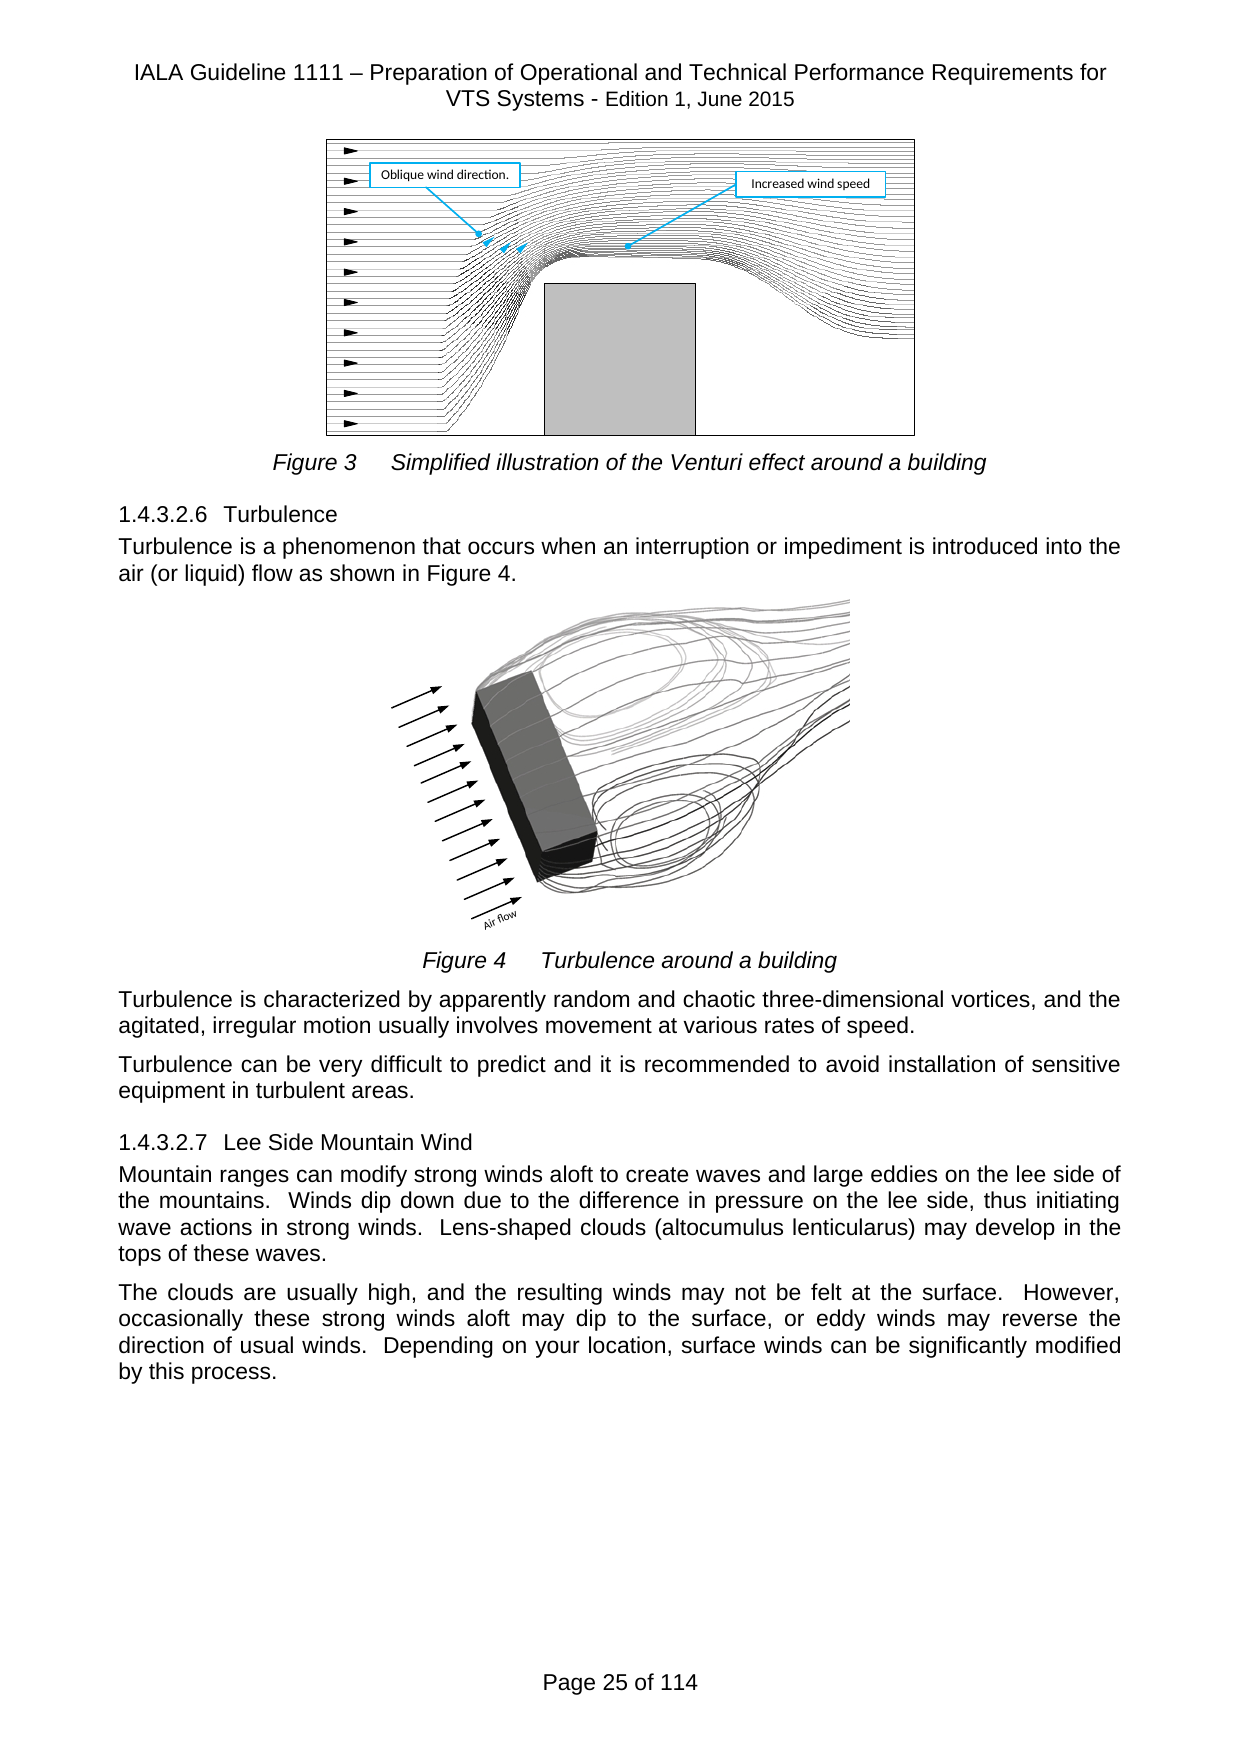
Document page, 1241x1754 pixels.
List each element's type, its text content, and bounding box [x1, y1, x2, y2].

subtitle Turbulence [118, 501, 1122, 527]
text Turbulence around a building [137, 947, 1122, 973]
subtitle Lee Side Mountain Wind [118, 1128, 1122, 1155]
text The clouds are usually high, and the resulting winds may not be felt at the surface. However, occasionally these strong winds aloft may dip to the surface, or eddy winds may reverse the direction of usual winds. Depending on your location, surface winds can be significantly modified by this process. [118, 1279, 1122, 1384]
text Turbulence is characterized by apparently random and chaotic three-dimensional vortices, and the agitated, irregular motion usually involves movement at various rates of speed. [118, 986, 1122, 1038]
text Mountain ranges can modify strong winds aloft to create waves and large eddies on the lee side of the mountains. Winds dip down due to the difference in pressure on the lee side, thus initiating wave actions in strong winds. Lens-shaped clouds (altocumulus lenticularus) may develop in the tops of these waves. [118, 1161, 1122, 1266]
text Turbulence can be very difficult to predict and it is recommended to avoid installation of sensitive equipment in turbulent areas. [118, 1051, 1122, 1103]
text Simplified illustration of the Venturi effect around a building [137, 449, 1122, 476]
text Turbulence is a phenomenon that occurs when an interruption or impediment is introduced into the air (or liquid) flow as shown in figure 4. [118, 533, 1122, 586]
